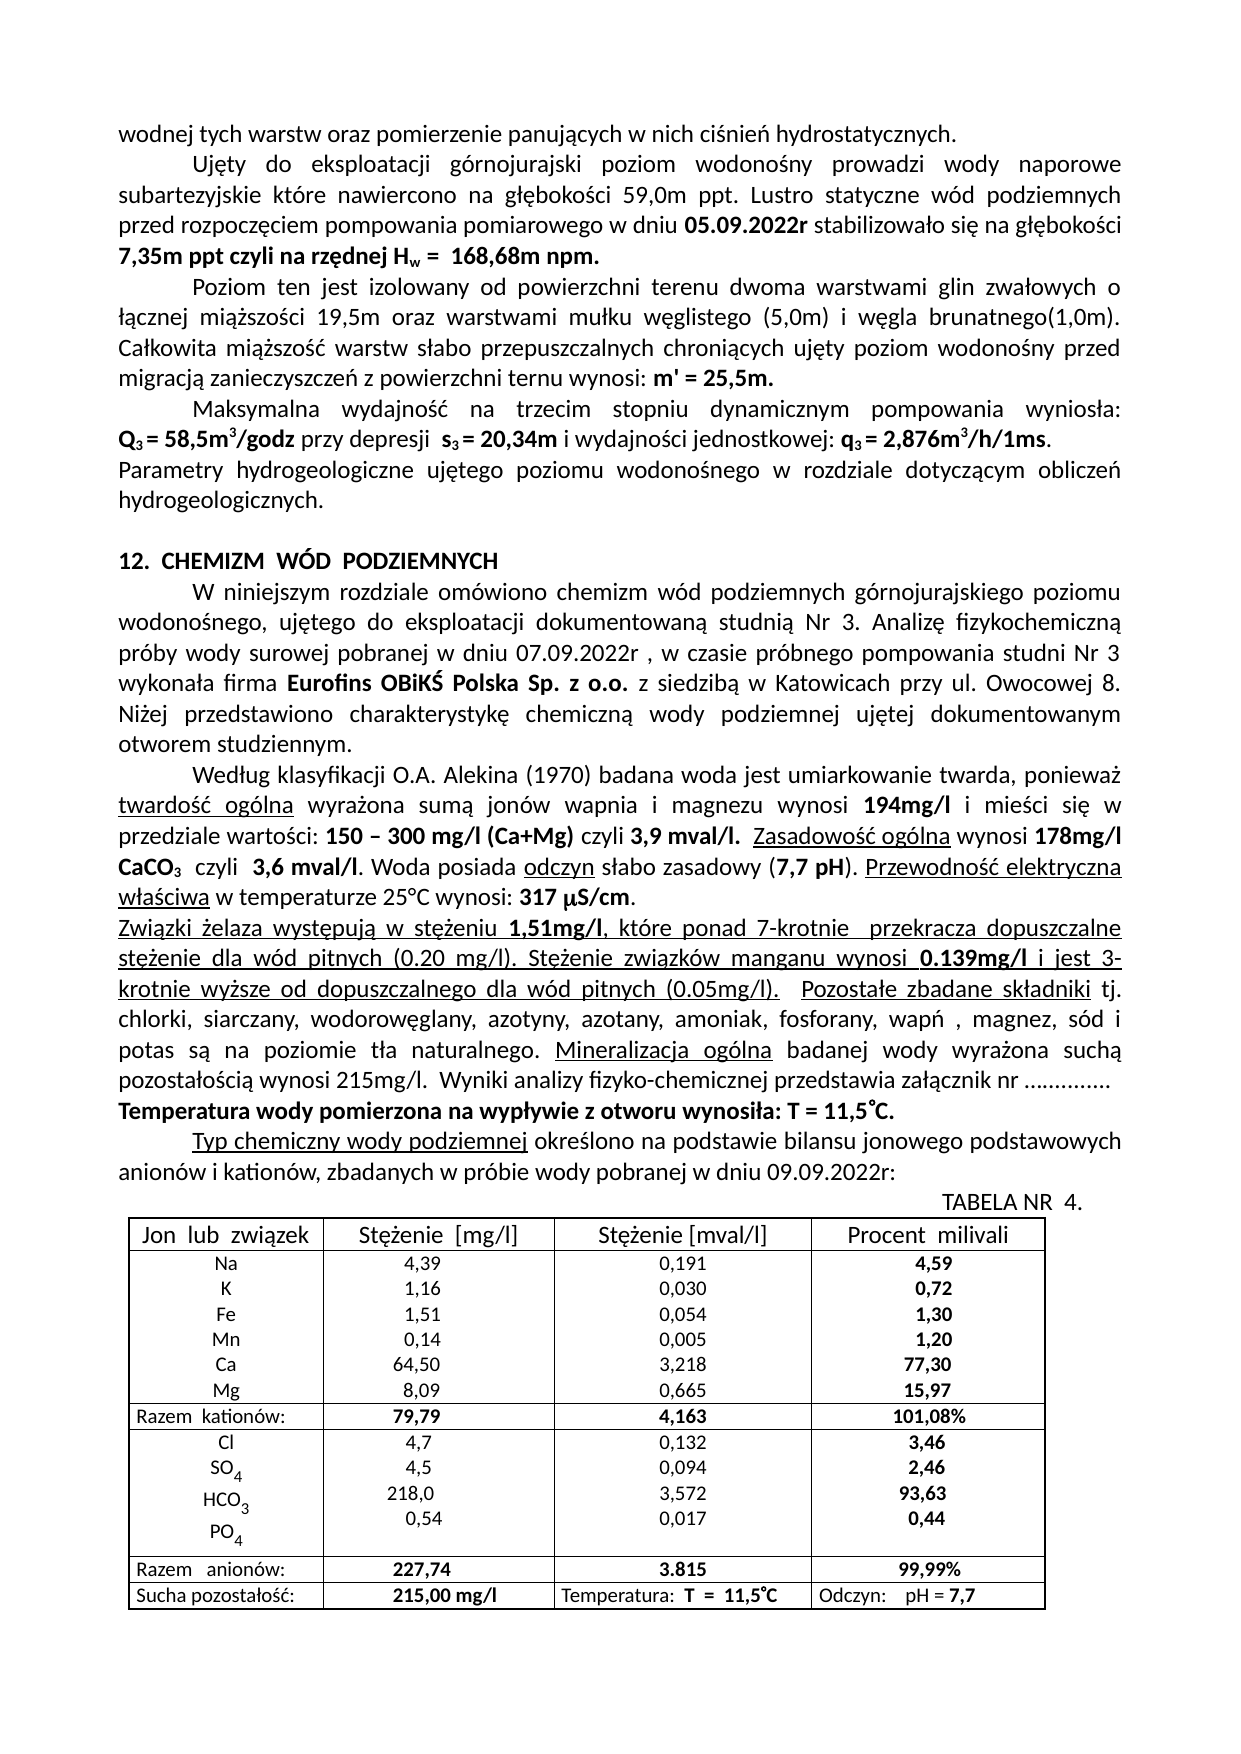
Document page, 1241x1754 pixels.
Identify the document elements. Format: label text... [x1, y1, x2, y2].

table_header Procent milivali [812, 1219, 1044, 1249]
table_cell Razem anionów: [130, 1557, 323, 1582]
table_header Jon lub związek [130, 1219, 323, 1249]
table_cell 79,79 [324, 1404, 554, 1428]
table_cell 4,59 0,72 1,30 1,20 77,30 15,97 [812, 1251, 1044, 1402]
table_cell 0,132 0,094 3,572 0,017 [555, 1430, 811, 1556]
table_cell Odczyn: pH = 7,7 [812, 1583, 1044, 1608]
table_cell Temperatura: T = 11,5C [555, 1583, 811, 1608]
table_cell 0,191 0,030 0,054 0,005 3,218 0,665 [555, 1251, 811, 1402]
table_cell Cl SO4 HCO3 PO4 [130, 1430, 323, 1556]
text Temperatura wody pomierzona na wypływie z otworu wynosiła: T = 11,5C. [118, 1095, 1122, 1125]
text Związki żelaza występują w stężeniu 1,51mg/l, które ponad 7-krotnie przekracza dopuszczalne stężenie dla wód pitnych (0.20 mg/l). Stężenie związków manganu wynosi 0.139mg/l i jest 3-krotnie wyższe od dopuszczalnego dla wód pitnych (0.05mg/l). Pozostałe zbadane składniki tj. chlorki, siarczany, wodorowęglany, azotyny, azotany, amoniak, fosforany, wapń , magnez, sód i potas są na poziomie tła naturalnego. Mineralizacja ogólna badanej wody wyrażona suchą pozostałością wynosi 215mg/l. Wyniki analizy fizyko-chemicznej przedstawia załącznik nr …........... [118, 939, 1122, 1095]
text Parametry hydrogeologiczne ujętego poziomu wodonośnego w rozdziale dotyczącym obliczeń hydrogeologicznych. [118, 454, 1122, 515]
table_cell 4,163 [555, 1404, 811, 1428]
table_cell 3.815 [555, 1557, 811, 1582]
text 12. CHEMIZM WÓD PODZIEMNYCH [118, 545, 1122, 576]
table_header Stężenie [mval/l] [555, 1219, 811, 1249]
text Ujęty do eksploatacji górnojurajski poziom wodonośny prowadzi wody naporowe subartezyjskie które nawiercono na głębokości 59,0m ppt. Lustro statyczne wód podziemnych przed rozpoczęciem pompowania pomiarowego w dniu 05.09.2022r stabilizowało się na głębokości 7,35m ppt czyli na rzędnej Hw = 168,68m npm. [118, 149, 1122, 271]
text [118, 118, 1122, 149]
text Poziom ten jest izolowany od powierzchni terenu dwoma warstwami glin zwałowych o łącznej miąższości 19,5m oraz warstwami mułku węglistego (5,0m) i węgla brunatnego(1,0m). Całkowita miąższość warstw słabo przepuszczalnych chroniących ujęty poziom wodonośny przed migracją zanieczyszczeń z powierzchni ternu wynosi: m' = 25,5m. [118, 271, 1122, 393]
text TABELA NR 4. [118, 1186, 1122, 1217]
table_cell 101,08% [812, 1404, 1044, 1428]
text Typ chemiczny wody podziemnej określono na podstawie bilansu jonowego podstawowych anionów i kationów, zbadanych w próbie wody pobranej w dniu 09.09.2022r: [118, 1125, 1122, 1186]
text Maksymalna wydajność na trzecim stopniu dynamicznym pompowania wyniosła: Q3 = 58,5m3/godz przy depresji s3 = 20,34m i wydajności jednostkowej: q3 = 2,876m3/h/1ms. [118, 393, 1122, 454]
table_header Stężenie [mg/l] [324, 1219, 554, 1249]
table_cell Razem kationów: [130, 1404, 323, 1428]
table_cell 4,39 1,16 1,51 0,14 64,50 8,09 [324, 1251, 554, 1402]
table_cell 4,7 4,5 218,0 0,54 [324, 1430, 554, 1556]
table_cell Na K Fe Mn Ca Mg [130, 1251, 323, 1402]
text W niniejszym rozdziale omówiono chemizm wód podziemnych górnojurajskiego poziomu wodonośnego, ujętego do eksploatacji dokumentowaną studnią Nr 3. Analizę fizykochemiczną próby wody surowej pobranej w dniu 07.09.2022r , w czasie próbnego pompowania studni Nr 3 wykonała firma Eurofins OBiKŚ Polska Sp. z o.o. z siedzibą w Katowicach przy ul. Owocowej 8. Niżej przedstawiono charakterystykę chemiczną wody podziemnej ujętej dokumentowanym otworem studziennym. [118, 576, 1122, 759]
table_cell 227,74 [324, 1557, 554, 1582]
text Według klasyfikacji O.A. Alekina (1970) badana woda jest umiarkowanie twarda, ponieważ twardość ogólna wyrażona sumą jonów wapnia i magnezu wynosi 194mg/l i mieści się w przedziale wartości: 150 – 300 mg/l (Ca+Mg) czyli 3,9 mval/l. Zasadowość ogólna wynosi 178mg/l CaCO3 czyli 3,6 mval/l. Woda posiada odczyn słabo zasadowy (7,7 pH). Przewodność elektryczna właściwa w temperaturze 25°C wynosi: 317 S/cm. [118, 759, 1122, 912]
table_cell 99,99% [812, 1557, 1044, 1582]
table_cell 215,00 mg/l [324, 1583, 554, 1608]
table_cell Sucha pozostałość: [130, 1583, 323, 1608]
table_cell 3,46 2,46 93,63 0,44 [812, 1430, 1044, 1556]
